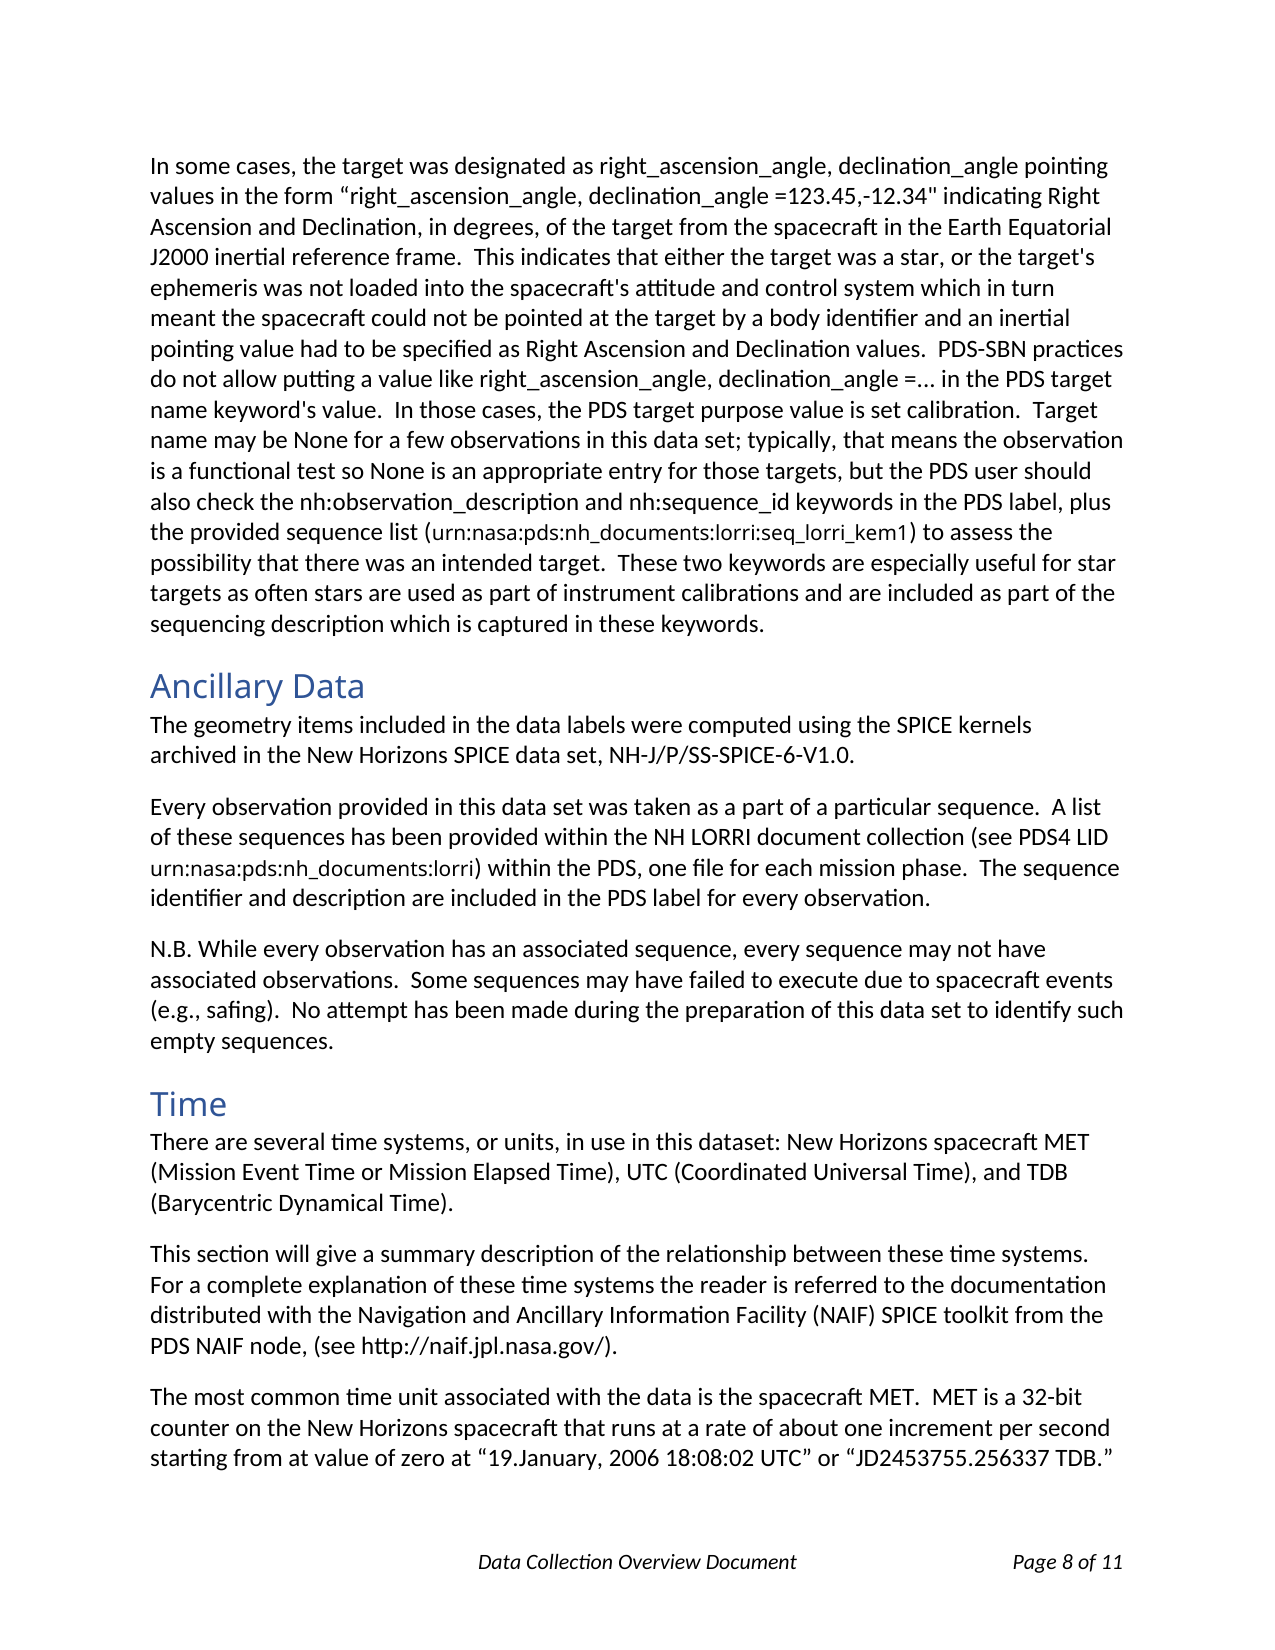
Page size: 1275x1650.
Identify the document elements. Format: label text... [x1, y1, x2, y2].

text Every observation provided in this data set was taken as a part of a particular sequence. A list of these sequences has been provided within the NH LORRI document collection (see PDS4 LID urn:nasa:pds:nh_documents:lorri) within the PDS, one file for each mission phase. The sequence identifier and description are included in the PDS label for every observation. [150, 791, 1125, 913]
subtitle Ancillary Data [150, 663, 1125, 709]
subtitle Time [150, 1081, 1125, 1126]
text The most common time unit associated with the data is the spacecraft MET. MET is a 32-bit counter on the New Horizons spacecraft that runs at a rate of about one increment per second starting from at value of zero at “19.January, 2006 18:08:02 UTC” or “JD2453755.256337 TDB.” [150, 1381, 1125, 1473]
text N.B. While every observation has an associated sequence, every sequence may not have associated observations. Some sequences may have failed to execute due to spacecraft events (e.g., safing). No attempt has been made during the preparation of this data set to identify such empty sequences. [150, 933, 1125, 1056]
text The geometry items included in the data labels were computed using the SPICE kernels archived in the New Horizons SPICE data set, NH-J/P/SS-SPICE-6-V1.0. [150, 709, 1125, 770]
text There are several time systems, or units, in use in this dataset: New Horizons spacecraft MET (Mission Event Time or Mission Elapsed Time), UTC (Coordinated Universal Time), and TDB (Barycentric Dynamical Time). [150, 1126, 1125, 1218]
text This section will give a summary description of the relationship between these time systems. For a complete explanation of these time systems the reader is referred to the documentation distributed with the Navigation and Ancillary Information Facility (NAIF) SPICE toolkit from the PDS NAIF node, (see http://naif.jpl.nasa.gov/). [150, 1238, 1125, 1361]
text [150, 150, 1125, 638]
